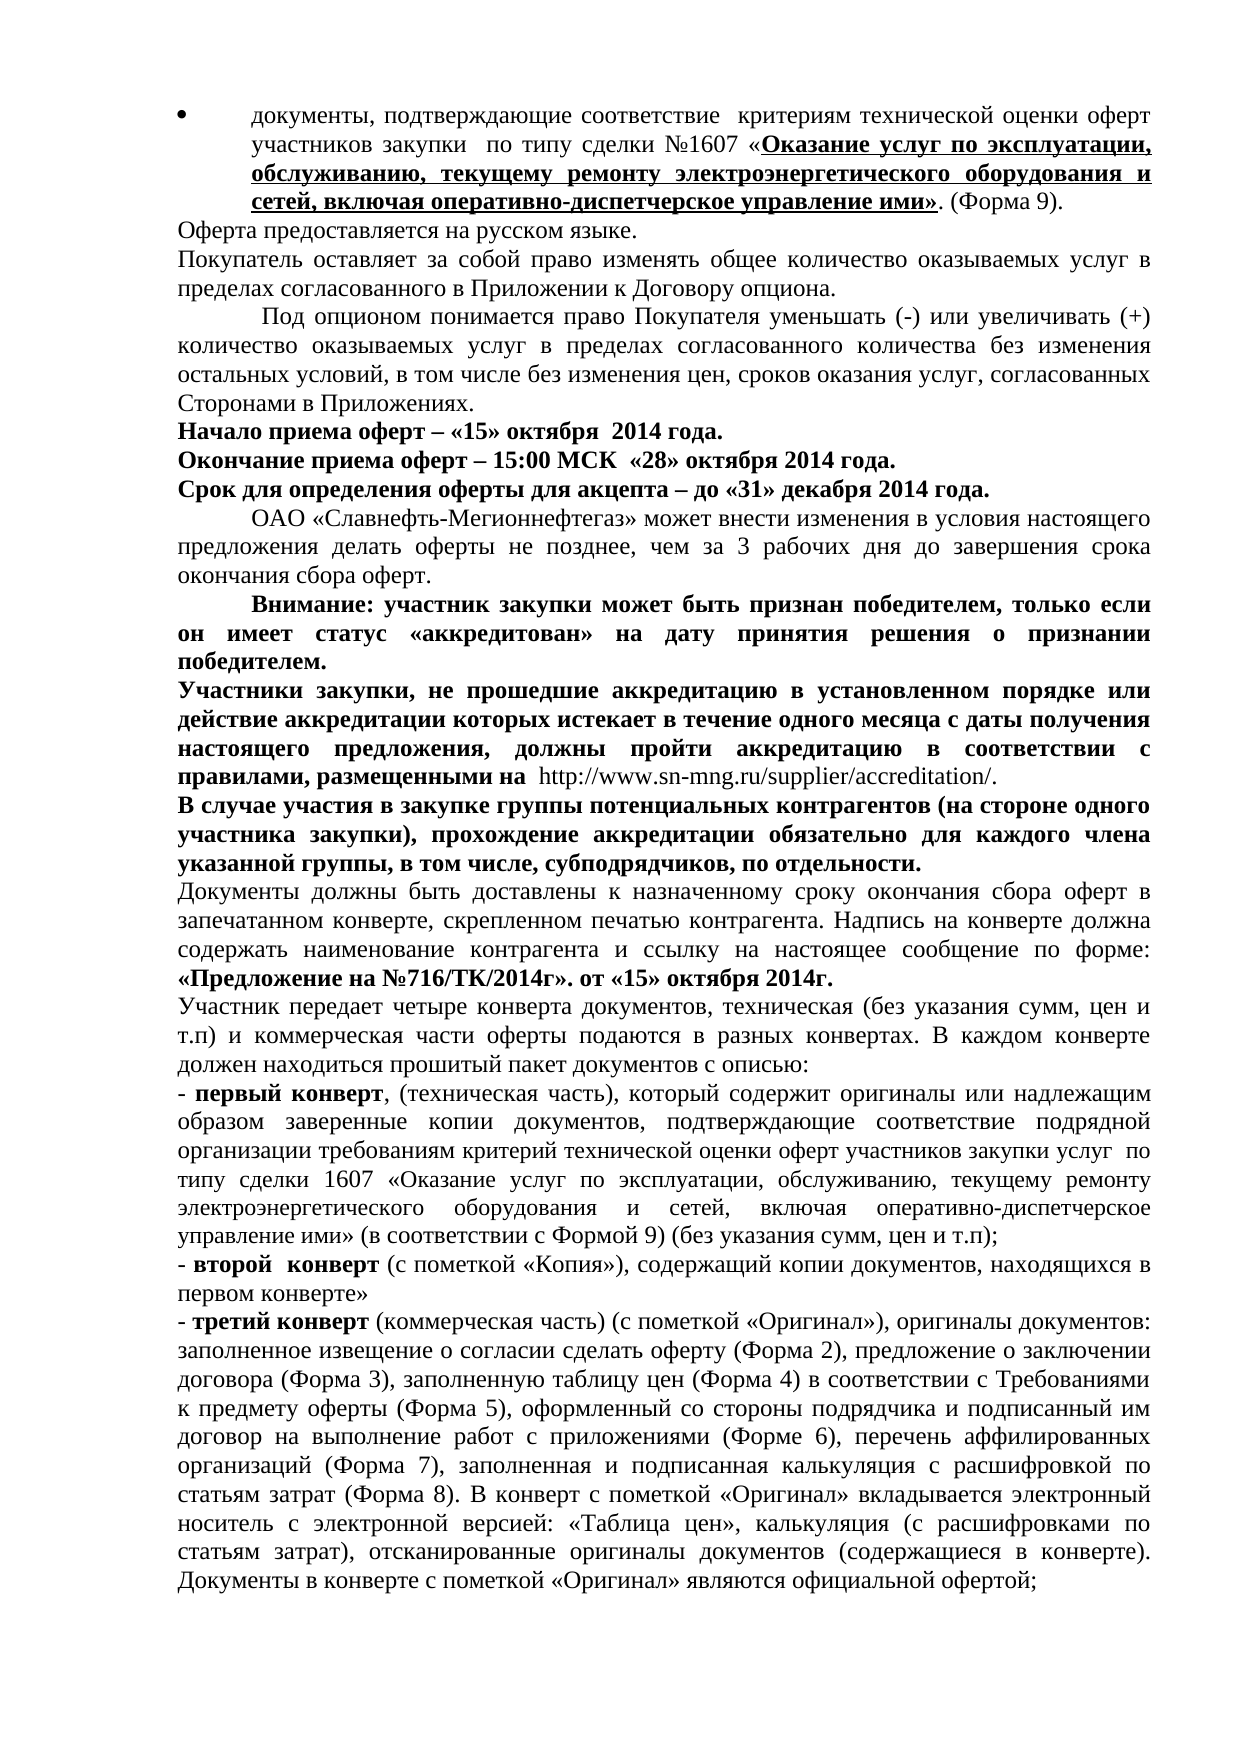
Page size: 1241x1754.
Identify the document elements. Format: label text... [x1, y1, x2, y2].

text Внимание: участник закупки может быть признан победителем, только если он имеет статус «аккредитован» на дату принятия решения о признании победителем. [177, 589, 1152, 675]
text Окончание приема оферт – 15:00 МСК «28» октября 2014 года. [177, 445, 1152, 474]
text - первый конверт, (техническая часть), который содержит оригиналы или надлежащим образом заверенные копии документов, подтверждающие соответствие подрядной организации требованиям критерий технической оценки оферт участников закупки услуг по типу сделки 1607 «Оказание услуг по эксплуатации, обслуживанию, текущему ремонту электроэнергетического оборудования и сетей, включая оперативно-диспетчерское управление ими» (в соответствии с Формой 9) (без указания сумм, цен и т.п); [177, 1078, 1152, 1249]
list документы, подтверждающие соответствие критериям технической оценки оферт участников закупки по типу сделки №1607 «Оказание услуг по эксплуатации, обслуживанию, текущему ремонту электроэнергетического оборудования и сетей, включая оперативно-диспетчерское управление ими». (Форма 9). [177, 100, 1152, 215]
text Срок для определения оферты для акцепта – до «31» декабря 2014 года. [177, 474, 1152, 503]
text Покупатель оставляет за собой право изменять общее количество оказываемых услуг в пределах согласованного в Приложении к Договору опциона. [177, 244, 1152, 301]
text Начало приема оферт – «15» октября 2014 года. [177, 416, 1152, 445]
text Под опционом понимается право Покупателя уменьшать (-) или увеличивать (+) количество оказываемых услуг в пределах согласованного количества без изменения остальных условий, в том числе без изменения цен, сроков оказания услуг, согласованных Сторонами в Приложениях. [177, 301, 1152, 416]
text Документы должны быть доставлены к назначенному сроку окончания сбора оферт в запечатанном конверте, скрепленном печатью контрагента. Надпись на конверте должна содержать наименование контрагента и ссылку на настоящее сообщение по форме: «Предложение на №716/ТК/2014г». от «15» октября 2014г. [177, 876, 1152, 991]
text - третий конверт (коммерческая часть) (с пометкой «Оригинал»), оригиналы документов: заполненное извещение о согласии сделать оферту (Форма 2), предложение о заключении договора (Форма 3), заполненную таблицу цен (Форма 4) в соответствии с Требованиями к предмету оферты (Форма 5), оформленный со стороны подрядчика и подписанный им договор на выполнение работ с приложениями (Форме 6), перечень аффилированных организаций (Форма 7), заполненная и подписанная калькуляция с расшифровкой по статьям затрат (Форма 8). В конверт с пометкой «Оригинал» вкладывается электронный носитель с электронной версией: «Таблица цен», калькуляция (с расшифровками по статьям затрат), отсканированные оригиналы документов (содержащиеся в конверте). Документы в конверте с пометкой «Оригинал» являются официальной офертой; [177, 1306, 1152, 1594]
text Оферта предоставляется на русском языке. [177, 215, 1152, 244]
text Участники закупки, не прошедшие аккредитацию в установленном порядке или действие аккредитации которых истекает в течение одного месяца с даты получения настоящего предложения, должны пройти аккредитацию в соответствии с правилами, размещенными на http://www.sn-mng.ru/supplier/accreditation/. [177, 675, 1152, 790]
text В случае участия в закупке группы потенциальных контрагентов (на стороне одного участника закупки), прохождение аккредитации обязательно для каждого члена указанной группы, в том числе, субподрядчиков, по отдельности. [177, 790, 1152, 876]
text Участник передает четыре конверта документов, техническая (без указания сумм, цен и т.п) и коммерческая части оферты подаются в разных конвертах. В каждом конверте должен находиться прошитый пакет документов с описью: [177, 991, 1152, 1078]
text - второй конверт (с пометкой «Копия»), содержащий копии документов, находящихся в первом конверте» [177, 1249, 1152, 1306]
text ОАО «Славнефть-Мегионнефтегаз» может внести изменения в условия настоящего предложения делать оферты не позднее, чем за 3 рабочих дня до завершения срока окончания сбора оферт. [177, 503, 1152, 589]
